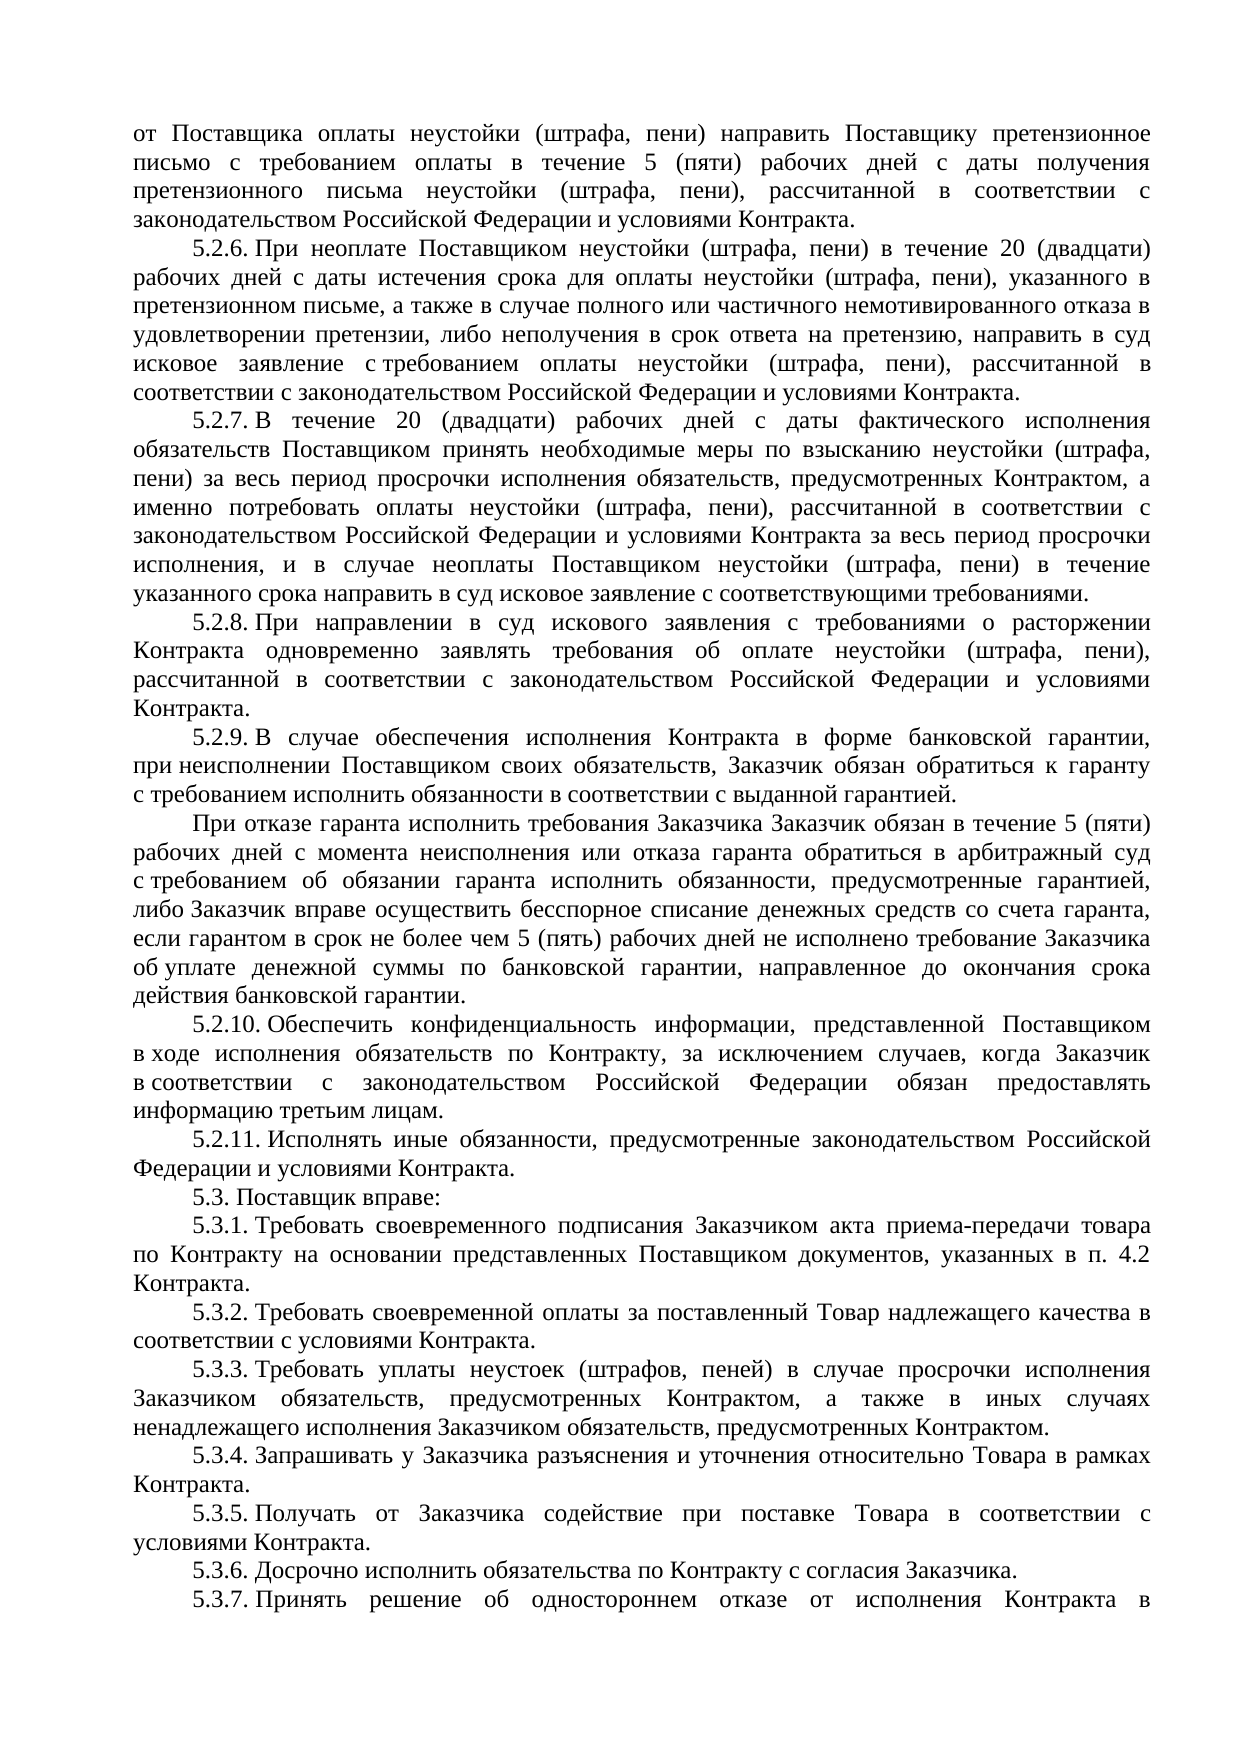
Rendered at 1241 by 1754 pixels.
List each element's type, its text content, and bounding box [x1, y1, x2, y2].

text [133, 118, 1152, 233]
text 5.2.10. Обеспечить конфиденциальность информации, представленной Поставщиком в ходе исполнения обязательств по Контракту, за исключением случаев, когда Заказчик в соответствии с законодательством Российской Федерации обязан предоставлять информацию третьим лицам. [133, 1009, 1152, 1124]
text 5.3.3. Требовать уплаты неустоек (штрафов, пеней) в случае просрочки исполнения Заказчиком обязательств, предусмотренных Контрактом, а также в иных случаях ненадлежащего исполнения Заказчиком обязательств, предусмотренных Контрактом. [133, 1354, 1152, 1441]
text 5.2.7. В течение 20 (двадцати) рабочих дней с даты фактического исполнения обязательств Поставщиком принять необходимые меры по взысканию неустойки (штрафа, пени) за весь период просрочки исполнения обязательств, предусмотренных Контрактом, а именно потребовать оплаты неустойки (штрафа, пени), рассчитанной в соответствии с законодательством Российской Федерации и условиями Контракта за весь период просрочки исполнения, и в случае неоплаты Поставщиком неустойки (штрафа, пени) в течение указанного срока направить в суд исковое заявление с соответствующими требованиями. [133, 406, 1152, 607]
text При отказе гаранта исполнить требования Заказчика Заказчик обязан в течение 5 (пяти) рабочих дней с момента неисполнения или отказа гаранта обратиться в арбитражный суд с требованием об обязании гаранта исполнить обязанности, предусмотренные гарантией, либо Заказчик вправе осуществить бесспорное списание денежных средств со счета гаранта, если гарантом в срок не более чем 5 (пять) рабочих дней не исполнено требование Заказчика об уплате денежной суммы по банковской гарантии, направленное до окончания срока действия банковской гарантии. [133, 808, 1152, 1009]
text 5.3.5. Получать от Заказчика содействие при поставке Товара в соответствии с условиями Контракта. [133, 1498, 1152, 1556]
text 5.2.8. При направлении в суд искового заявления с требованиями о расторжении Контракта одновременно заявлять требования об оплате неустойки (штрафа, пени), рассчитанной в соответствии с законодательством Российской Федерации и условиями Контракта. [133, 607, 1152, 722]
text 5.2.11. Исполнять иные обязанности, предусмотренные законодательством Российской Федерации и условиями Контракта. [133, 1124, 1152, 1182]
text 5.3.2. Требовать своевременной оплаты за поставленный Товар надлежащего качества в соответствии с условиями Контракта. [133, 1297, 1152, 1354]
text 5.3. Поставщик вправе: [133, 1182, 1152, 1211]
text 5.2.9. В случае обеспечения исполнения Контракта в форме банковской гарантии, при неисполнении Поставщиком своих обязательств, Заказчик обязан обратиться к гаранту с требованием исполнить обязанности в соответствии с выданной гарантией. [133, 722, 1152, 808]
text 5.3.4. Запрашивать у Заказчика разъяснения и уточнения относительно Товара в рамках Контракта. [133, 1441, 1152, 1498]
text 5.2.6. При неоплате Поставщиком неустойки (штрафа, пени) в течение 20 (двадцати) рабочих дней с даты истечения срока для оплаты неустойки (штрафа, пени), указанного в претензионном письме, а также в случае полного или частичного немотивированного отказа в удовлетворении претензии, либо неполучения в срок ответа на претензию, направить в суд исковое заявление с требованием оплаты неустойки (штрафа, пени), рассчитанной в соответствии с законодательством Российской Федерации и условиями Контракта. [133, 233, 1152, 406]
text 5.3.1. Требовать своевременного подписания Заказчиком акта приема-передачи товара по Контракту на основании представленных Поставщиком документов, указанных в п. 4.2 Контракта. [133, 1211, 1152, 1297]
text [133, 1584, 1152, 1613]
text 5.3.6. Досрочно исполнить обязательства по Контракту с согласия Заказчика. [133, 1556, 1152, 1584]
